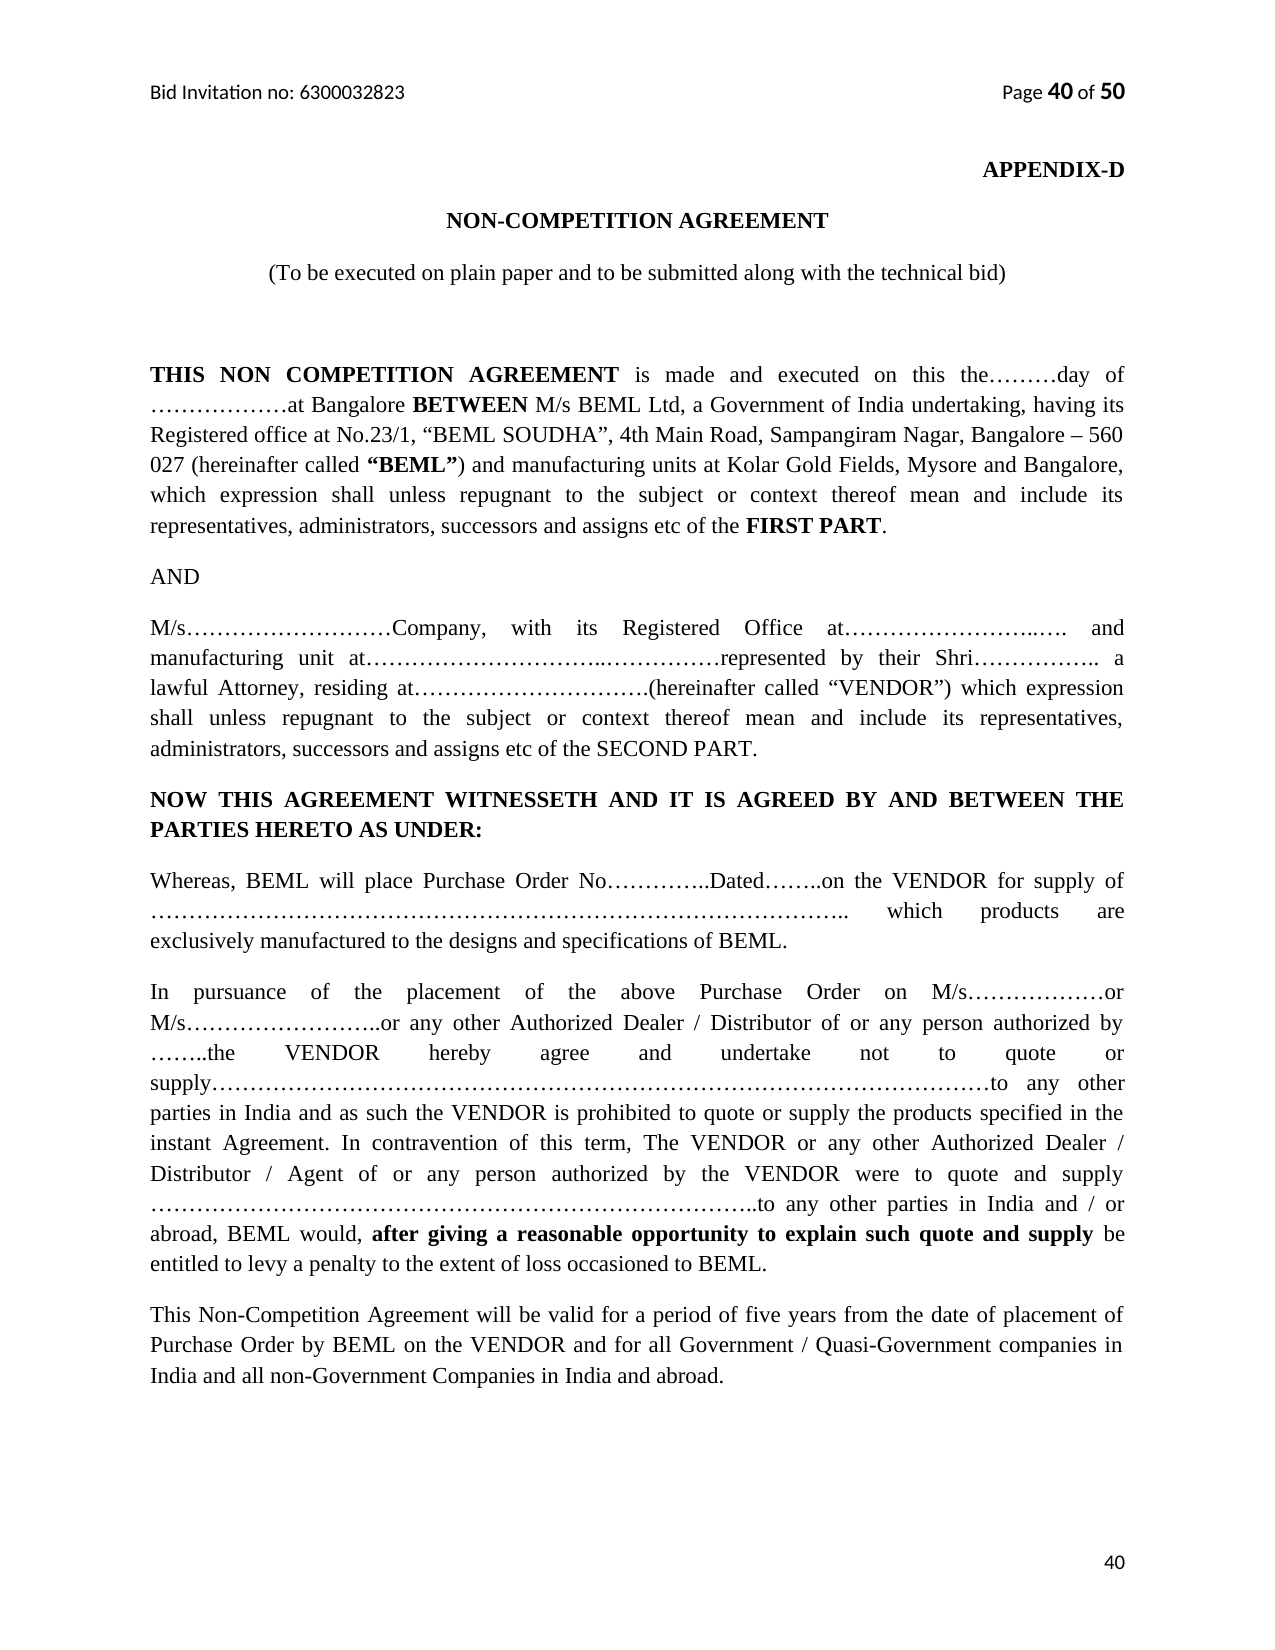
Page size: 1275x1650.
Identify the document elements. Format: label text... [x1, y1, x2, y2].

text This Non-Competition Agreement will be valid for a period of five years from the date of placement of Purchase Order by BEML on the VENDOR and for all Government / Quasi-Government companies in India and all non-Government Companies in India and abroad. [150, 1301, 1125, 1388]
text M/s………………………Company, with its Registered Office at……………………..…. and manufacturing unit at…………………………..……………represented by their Shri…………….. a lawful Attorney, residing at………………………….(hereinafter called “VENDOR”) which expression shall unless repugnant to the subject or context thereof mean and include its representatives, administrators, successors and assigns etc of the SECOND PART. [150, 614, 1125, 761]
text AND [150, 563, 1125, 589]
text Whereas, BEML will place Purchase Order No…………..Dated……..on the VENDOR for supply of ……………………………………………………………………………….. which products are exclusively manufactured to the designs and specifications of BEML. [150, 867, 1125, 954]
text NOW THIS AGREEMENT WITNESSETH AND IT IS AGREED BY AND BETWEEN THE PARTIES HERETO AS UNDER: [150, 786, 1125, 842]
text APPENDIX-D [150, 157, 1125, 183]
text NON-COMPETITION AGREEMENT [150, 208, 1125, 234]
text (To be executed on plain paper and to be submitted along with the technical bid) [150, 259, 1125, 285]
text THIS NON COMPETITION AGREEMENT is made and executed on this the………day of ………………at Bangalore BETWEEN M/s BEML Ltd, a Government of India undertaking, having its Registered office at No.23/1, “BEML SOUDHA”, 4th Main Road, Sampangiram Nagar, Bangalore – 560 027 (hereinafter called “BEML”) and manufacturing units at Kolar Gold Fields, Mysore and Bangalore, which expression shall unless repugnant to the subject or context thereof mean and include its representatives, administrators, successors and assigns etc of the FIRST PART. [150, 361, 1125, 538]
text In pursuance of the placement of the above Purchase Order on M/s………………or M/s……………………..or any other Authorized Dealer / Distributor of or any person authorized by ……..the VENDOR hereby agree and undertake not to quote or supply…………………………………………………………………………………………to any other parties in India and as such the VENDOR is prohibited to quote or supply the products specified in the instant Agreement. In contravention of this term, The VENDOR or any other Authorized Dealer / Distributor / Agent of or any person authorized by the VENDOR were to quote and supply ……………………………………………………………………..to any other parties in India and / or abroad, BEML would, after giving a reasonable opportunity to explain such quote and supply be entitled to levy a penalty to the extent of loss occasioned to BEML. [150, 978, 1125, 1277]
